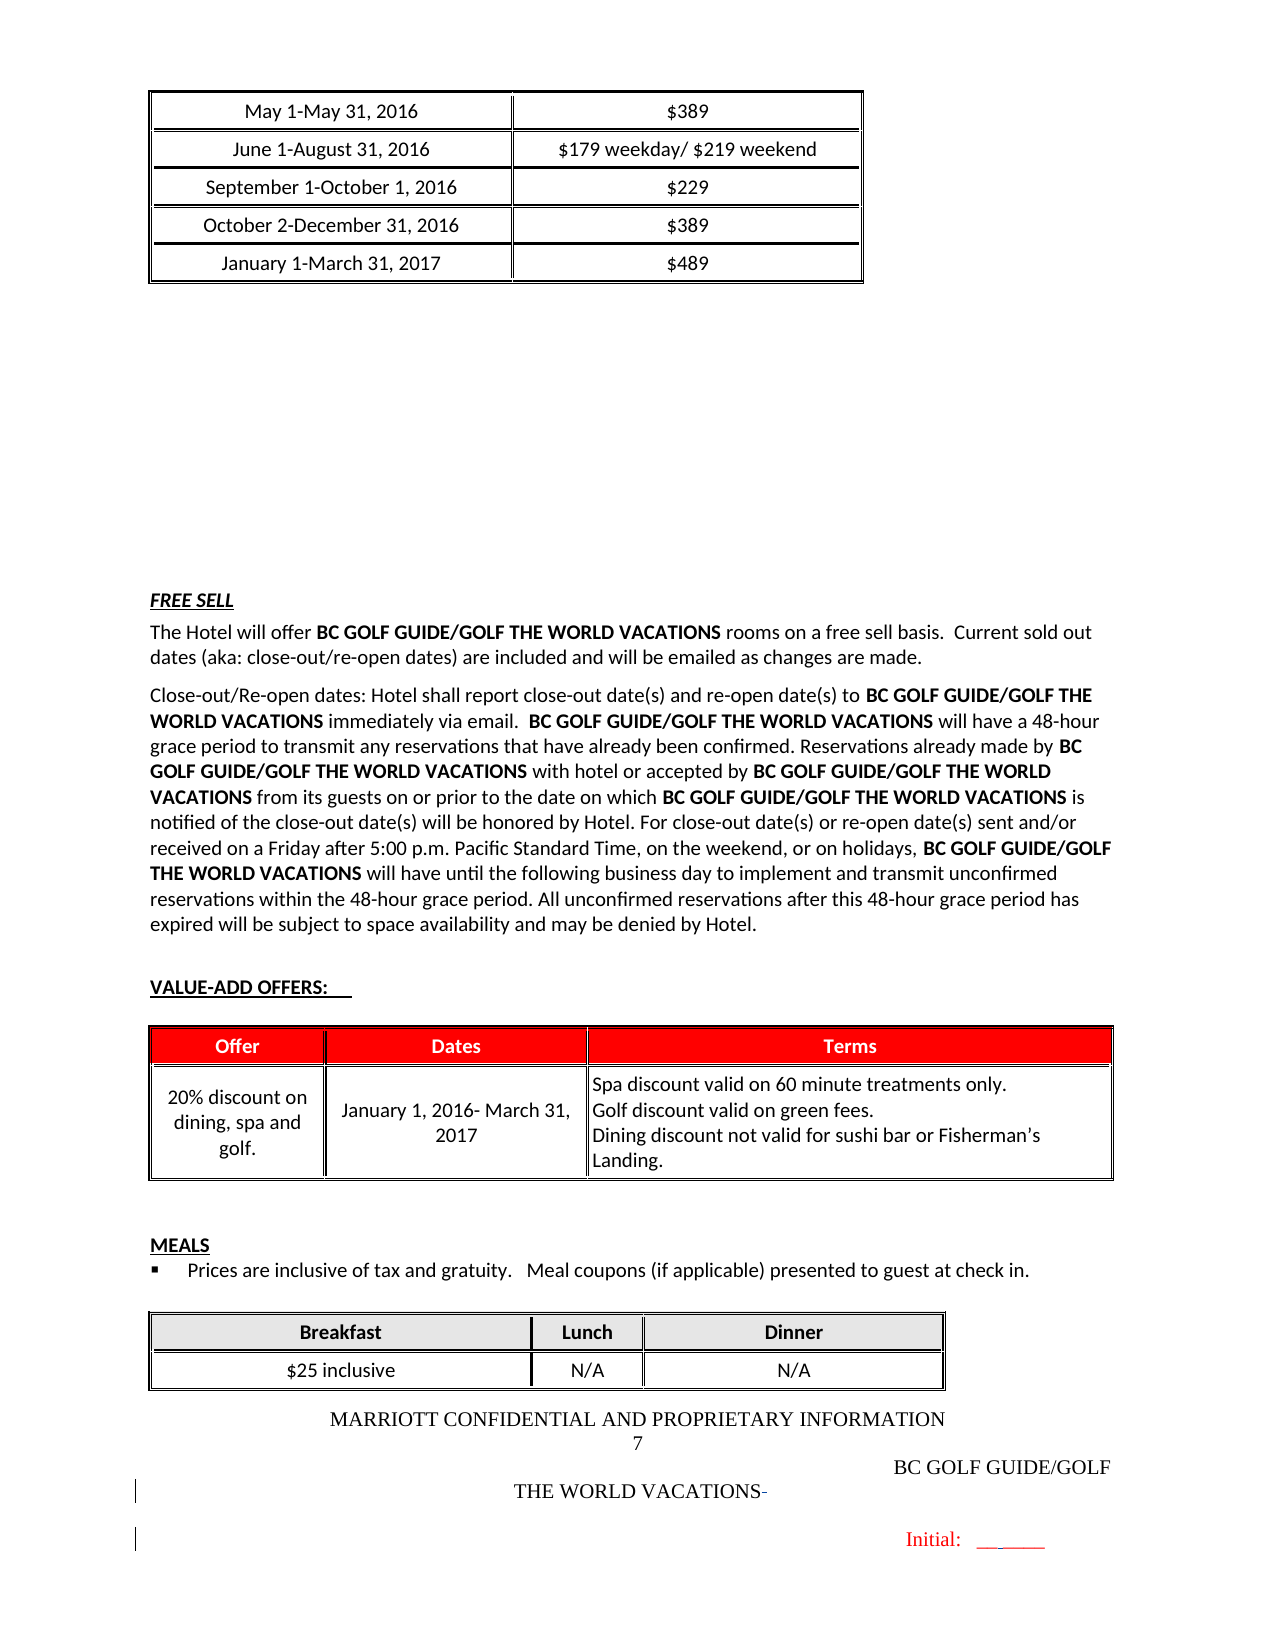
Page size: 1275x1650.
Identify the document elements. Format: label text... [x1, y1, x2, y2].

table_header Lunch [531, 1315, 644, 1349]
table_header Offer [152, 1027, 325, 1063]
table_cell $489 [513, 242, 861, 280]
table_cell Spa discount valid on 60 minute treatments only. Golf discount valid on green fees. Dining discount not valid for sushi bar or Fisherman’s Landing. [588, 1064, 1111, 1178]
table_cell January 1, 2016- March 31, 2017 [325, 1067, 587, 1178]
table_header Dinner [644, 1315, 942, 1349]
table_cell October 2-December 31, 2016 [152, 204, 511, 242]
table_cell June 1-August 31, 2016 [152, 128, 511, 166]
text VALUE-ADD OFFERS: [150, 974, 1125, 1000]
table_cell $389 [513, 93, 861, 128]
text MEALS [150, 1232, 1125, 1257]
list Prices are inclusive of tax and gratuity. Meal coupons (if applicable) presented to guest at check in. [150, 1257, 1125, 1283]
text Close-out/Re-open dates: Hotel shall report close-out date(s) and re-open date(s) to BC GOLF GUIDE/GOLF THE WORLD VACATIONS immediately via email. BC GOLF GUIDE/GOLF THE WORLD VACATIONS will have a 48-hour grace period to transmit any reservations that have already been confirmed. Reservations already made by BC GOLF GUIDE/GOLF THE WORLD VACATIONS with hotel or accepted by BC GOLF GUIDE/GOLF THE WORLD VACATIONS from its guests on or prior to the date on which BC GOLF GUIDE/GOLF THE WORLD VACATIONS is notified of the close-out date(s) will be honored by Hotel. For close-out date(s) or re-open date(s) sent and/or received on a Friday after 5:00 p.m. Pacific Standard Time, on the weekend, or on holidays, BC GOLF GUIDE/GOLF THE WORLD VACATIONS will have until the following business day to implement and transmit unconfirmed reservations within the 48-hour grace period. All unconfirmed reservations after this 48-hour grace period has expired will be subject to space availability and may be denied by Hotel. [150, 682, 1125, 937]
text The Hotel will offer BC GOLF GUIDE/GOLF THE WORLD VACATIONS rooms on a free sell basis. Current sold out dates (aka: close-out/re-open dates) are included and will be emailed as changes are made. [150, 619, 1125, 670]
table_cell 20% discount on dining, spa and golf. [152, 1064, 325, 1178]
table_cell January 1-March 31, 2017 [152, 242, 512, 280]
table_cell $179 weekday/ $219 weekend [514, 128, 861, 166]
table_cell September 1-October 1, 2016 [152, 166, 511, 204]
table_cell N/A [531, 1353, 644, 1387]
table_header Terms [588, 1029, 1111, 1063]
table_header Breakfast [152, 1315, 531, 1349]
table_cell May 1-May 31, 2016 [152, 93, 512, 128]
table_cell $229 [514, 166, 861, 204]
table_cell N/A [644, 1349, 943, 1387]
table_header Dates [325, 1029, 587, 1063]
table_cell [152, 1349, 531, 1387]
subtitle FREE SELL [150, 587, 1125, 613]
table_cell $389 [514, 204, 861, 242]
